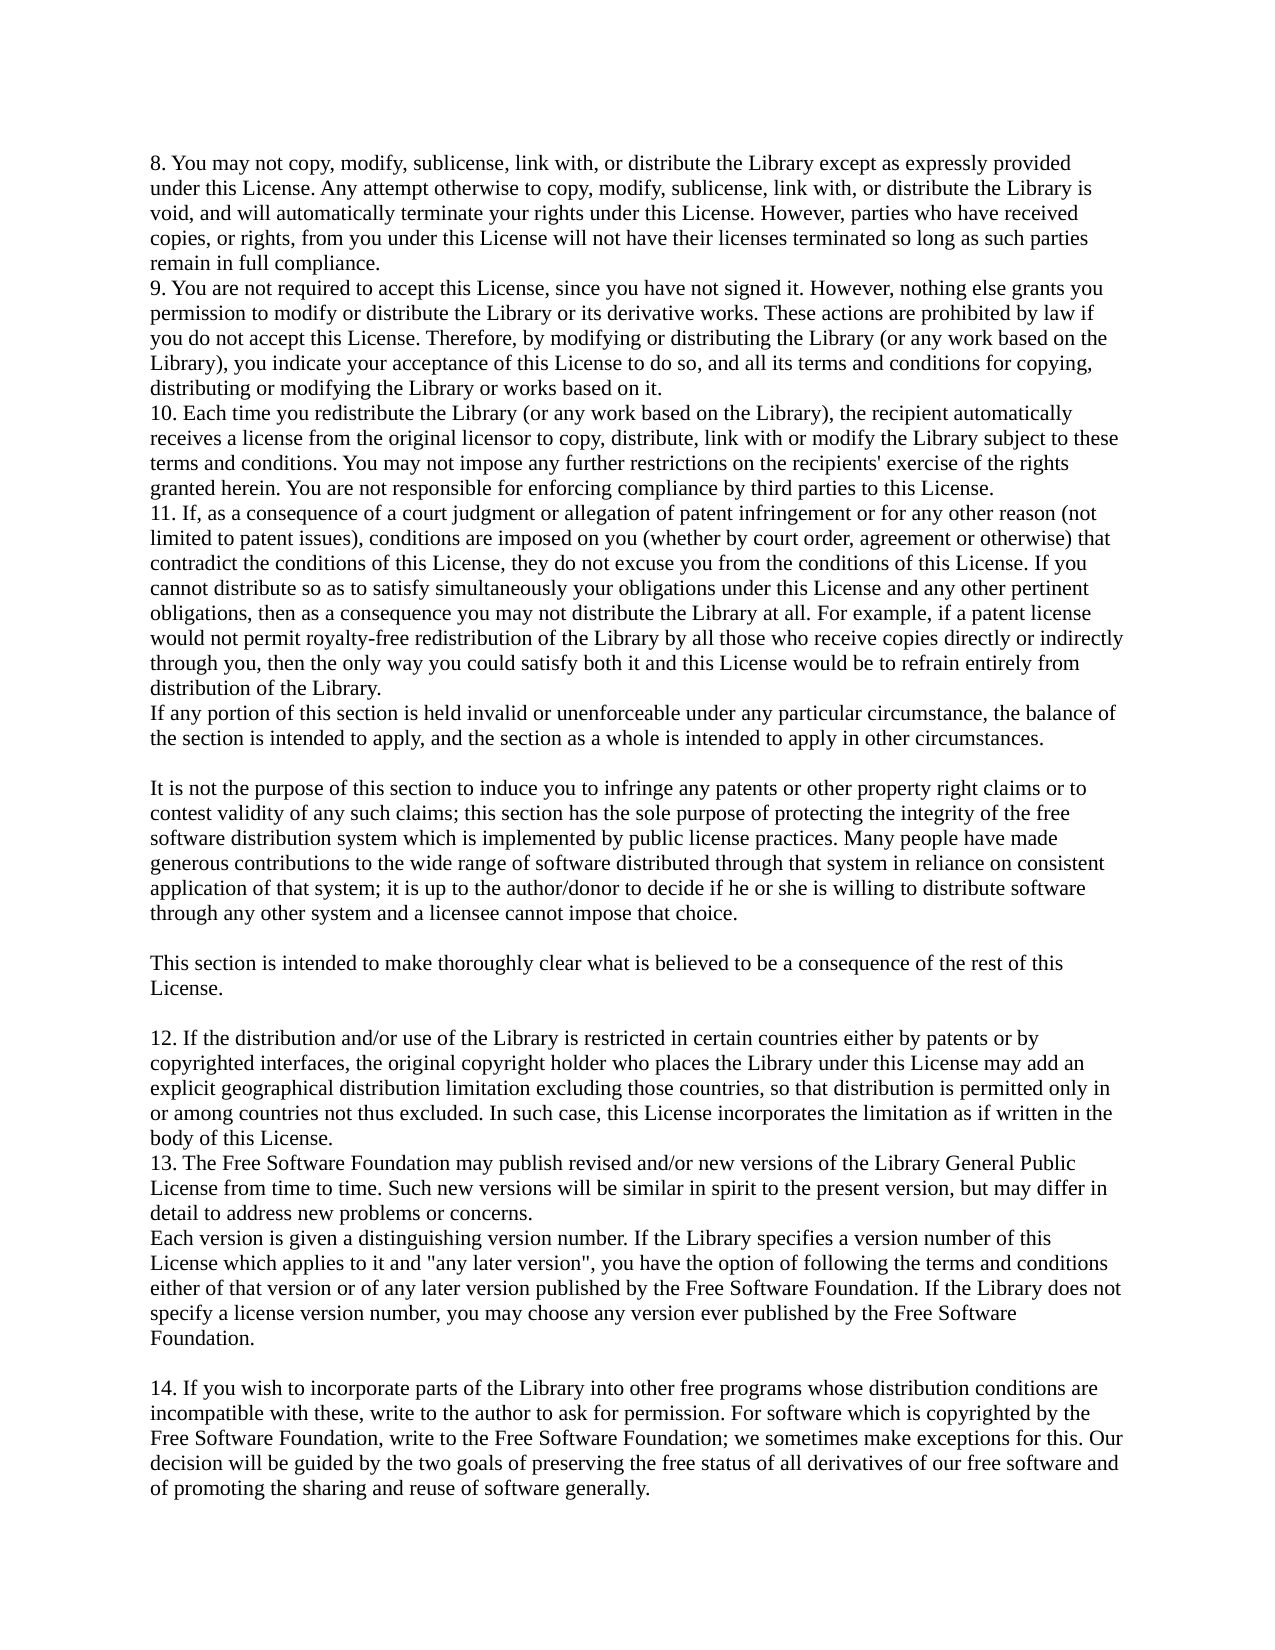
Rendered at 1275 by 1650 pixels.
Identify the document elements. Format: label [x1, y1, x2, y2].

text [150, 150, 1125, 1500]
